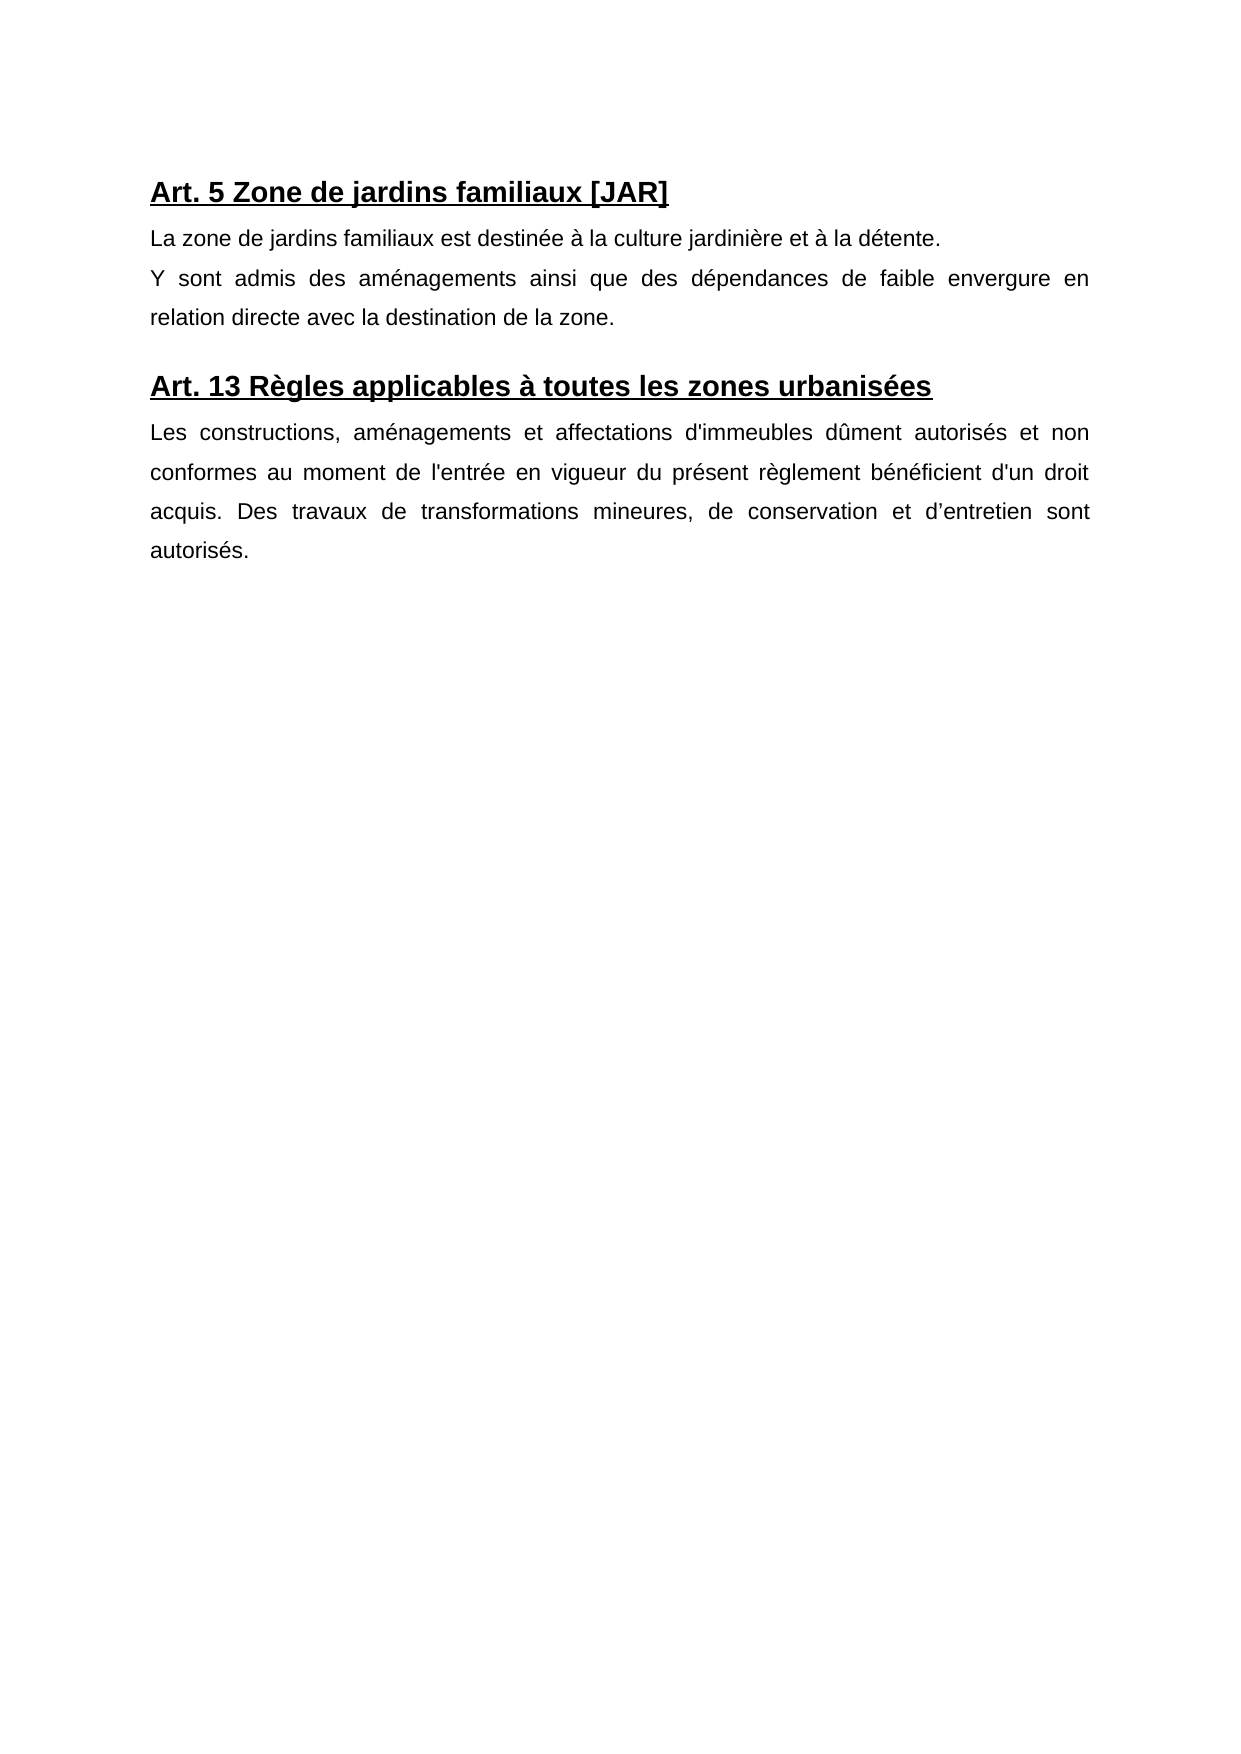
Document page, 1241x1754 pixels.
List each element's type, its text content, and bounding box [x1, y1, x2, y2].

text Y sont admis des aménagements ainsi que des dépendances de faible envergure en relation directe avec la destination de la zone. [150, 265, 1090, 331]
subtitle Art. 5 Zone de jardins familiaux [JAR] [150, 175, 1090, 208]
text Les constructions, aménagements et affectations d'immeubles dûment autorisés et non conformes au moment de l'entrée en vigueur du présent règlement bénéficient d'un droit acquis. Des travaux de transformations mineures, de conservation et d’entretien sont autorisés. [150, 419, 1090, 564]
text La zone de jardins familiaux est destinée à la culture jardinière et à la détente. [150, 225, 1090, 252]
subtitle Art. 13 Règles applicables à toutes les zones urbanisées [150, 369, 1090, 402]
